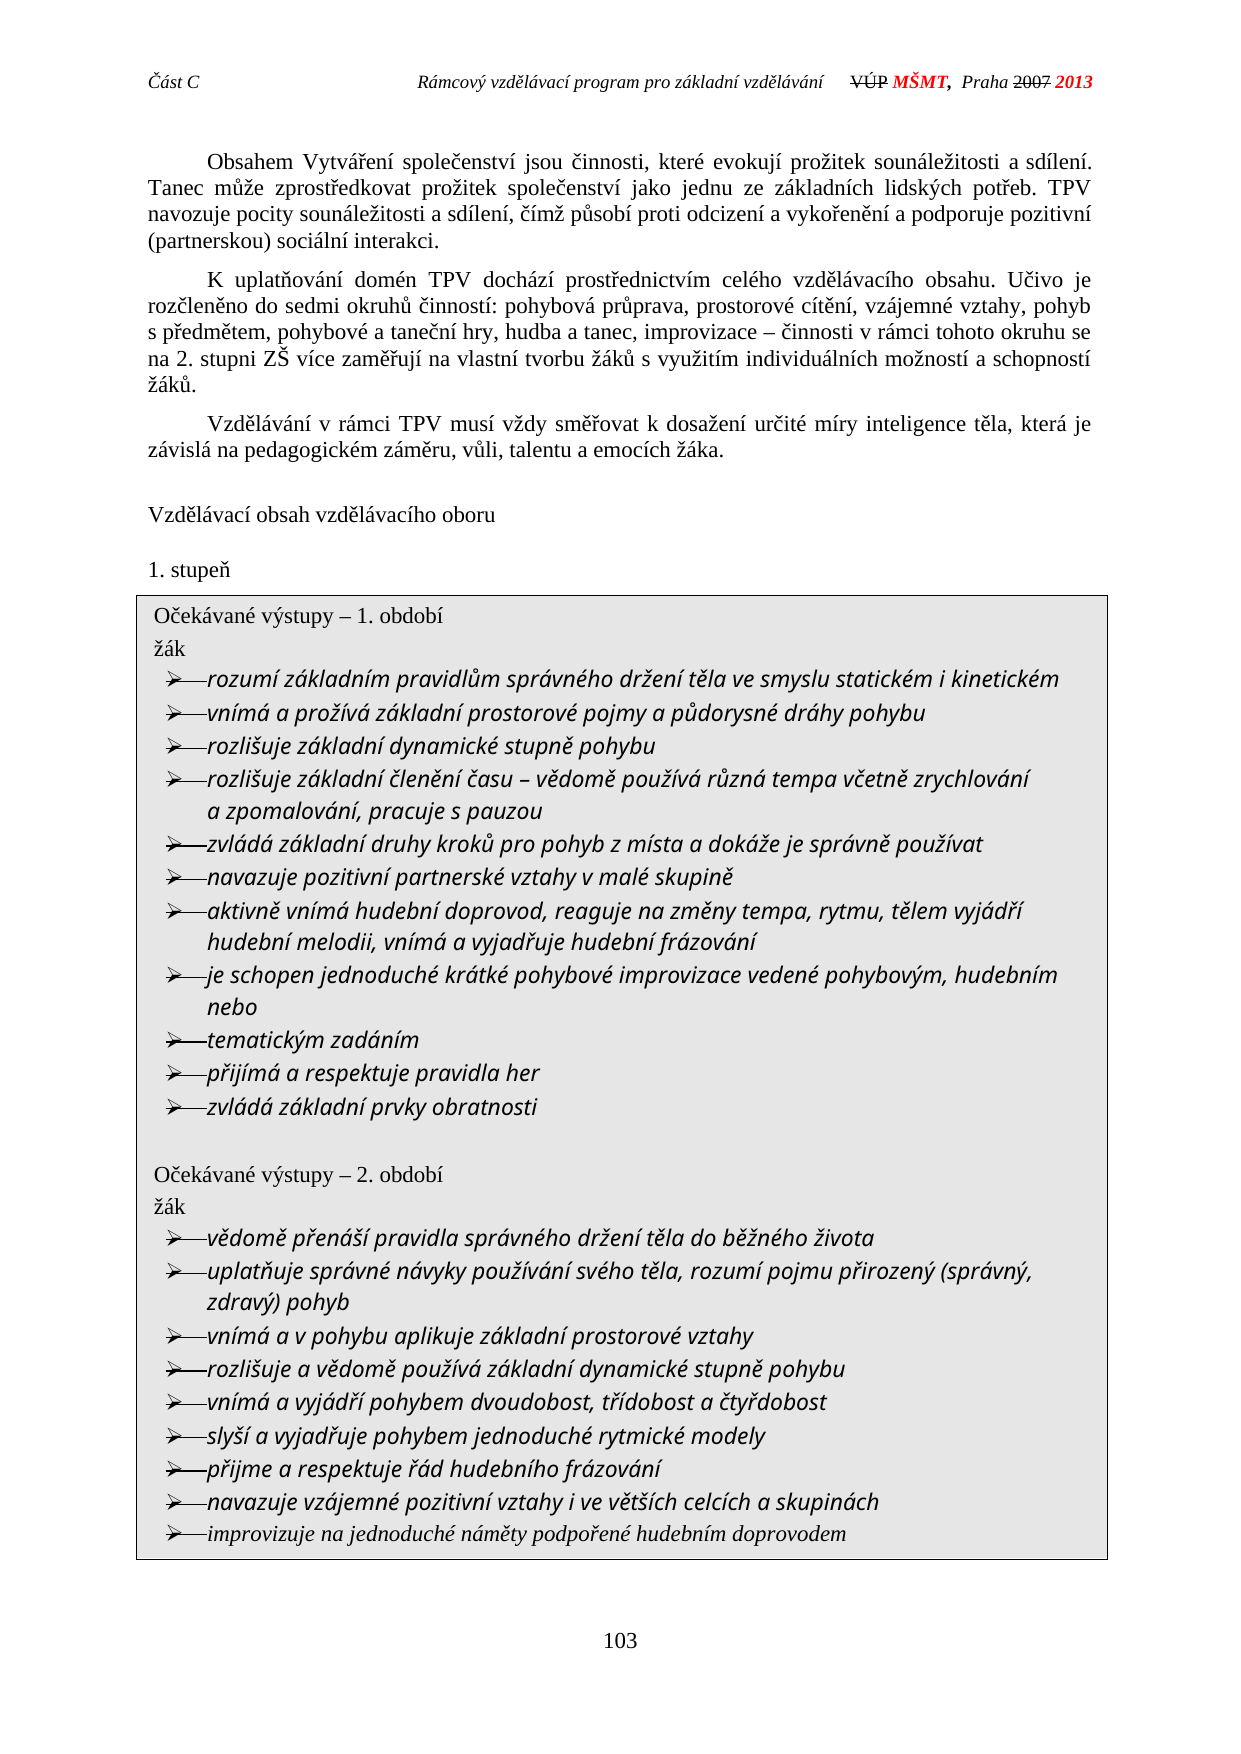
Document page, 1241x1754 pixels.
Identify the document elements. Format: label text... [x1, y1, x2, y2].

text Vzdělávací obsah vzdělávacího oboru [148, 501, 1092, 528]
text Obsahem Vytváření společenství jsou činnosti, které evokují prožitek sounáležitosti a sdílení. Tanec může zprostředkovat prožitek společenství jako jednu ze základních lidských potřeb. TPV navozuje pocity sounáležitosti a sdílení, čímž působí proti odcizení a vykořenění a podporuje pozitivní (partnerskou) sociální interakci. [148, 148, 1092, 253]
text K uplatňování domén TPV dochází prostřednictvím celého vzdělávacího obsahu. Učivo je rozčleněno do sedmi okruhů činností: pohybová průprava, prostorové cítění, vzájemné vztahy, pohyb s předmětem, pohybové a taneční hry, hudba a tanec, improvizace – činnosti v rámci tohoto okruhu se na 2. stupni ZŠ více zaměřují na vlastní tvorbu žáků s využitím individuálních možností a schopností žáků. [148, 266, 1092, 397]
text 1. stupeň [148, 556, 1092, 583]
table_header Očekávané výstupy – 1. období žák rozumí základním pravidlům správného držení těla ve smyslu statickém i kinetickém vnímá a prožívá základní prostorové pojmy a půdorysné dráhy pohybu rozlišuje základní dynamické stupně pohybu rozlišuje základní členění času – vědomě používá různá tempa včetně zrychlování a zpomalování, pracuje s pauzou zvládá základní druhy kroků pro pohyb z místa a dokáže je správně používat navazuje pozitivní partnerské vztahy v malé skupině aktivně vnímá hudební doprovod, reaguje na změny tempa, rytmu, tělem vyjádří hudební melodii, vnímá a vyjadřuje hudební frázování je schopen jednoduché krátké pohybové improvizace vedené pohybovým, hudebním nebo tematickým zadáním přijímá a respektuje pravidla her zvládá základní prvky obratnosti Očekávané výstupy – 2. období žák vědomě přenáší pravidla správného držení těla do běžného života uplatňuje správné návyky používání svého těla, rozumí pojmu přirozený (správný, zdravý) pohyb vnímá a v pohybu aplikuje základní prostorové vztahy rozlišuje a vědomě používá základní dynamické stupně pohybu vnímá a vyjádří pohybem dvoudobost, třídobost a čtyřdobost slyší a vyjadřuje pohybem jednoduché rytmické modely přijme a respektuje řád hudebního frázování navazuje vzájemné pozitivní vztahy i ve větších celcích a skupinách improvizuje na jednoduché náměty podpořené hudebním doprovodem [137, 596, 1107, 1558]
text Vzdělávání v rámci TPV musí vždy směřovat k dosažení určité míry inteligence těla, která je závislá na pedagogickém záměru, vůli, talentu a emocích žáka. [148, 410, 1092, 463]
